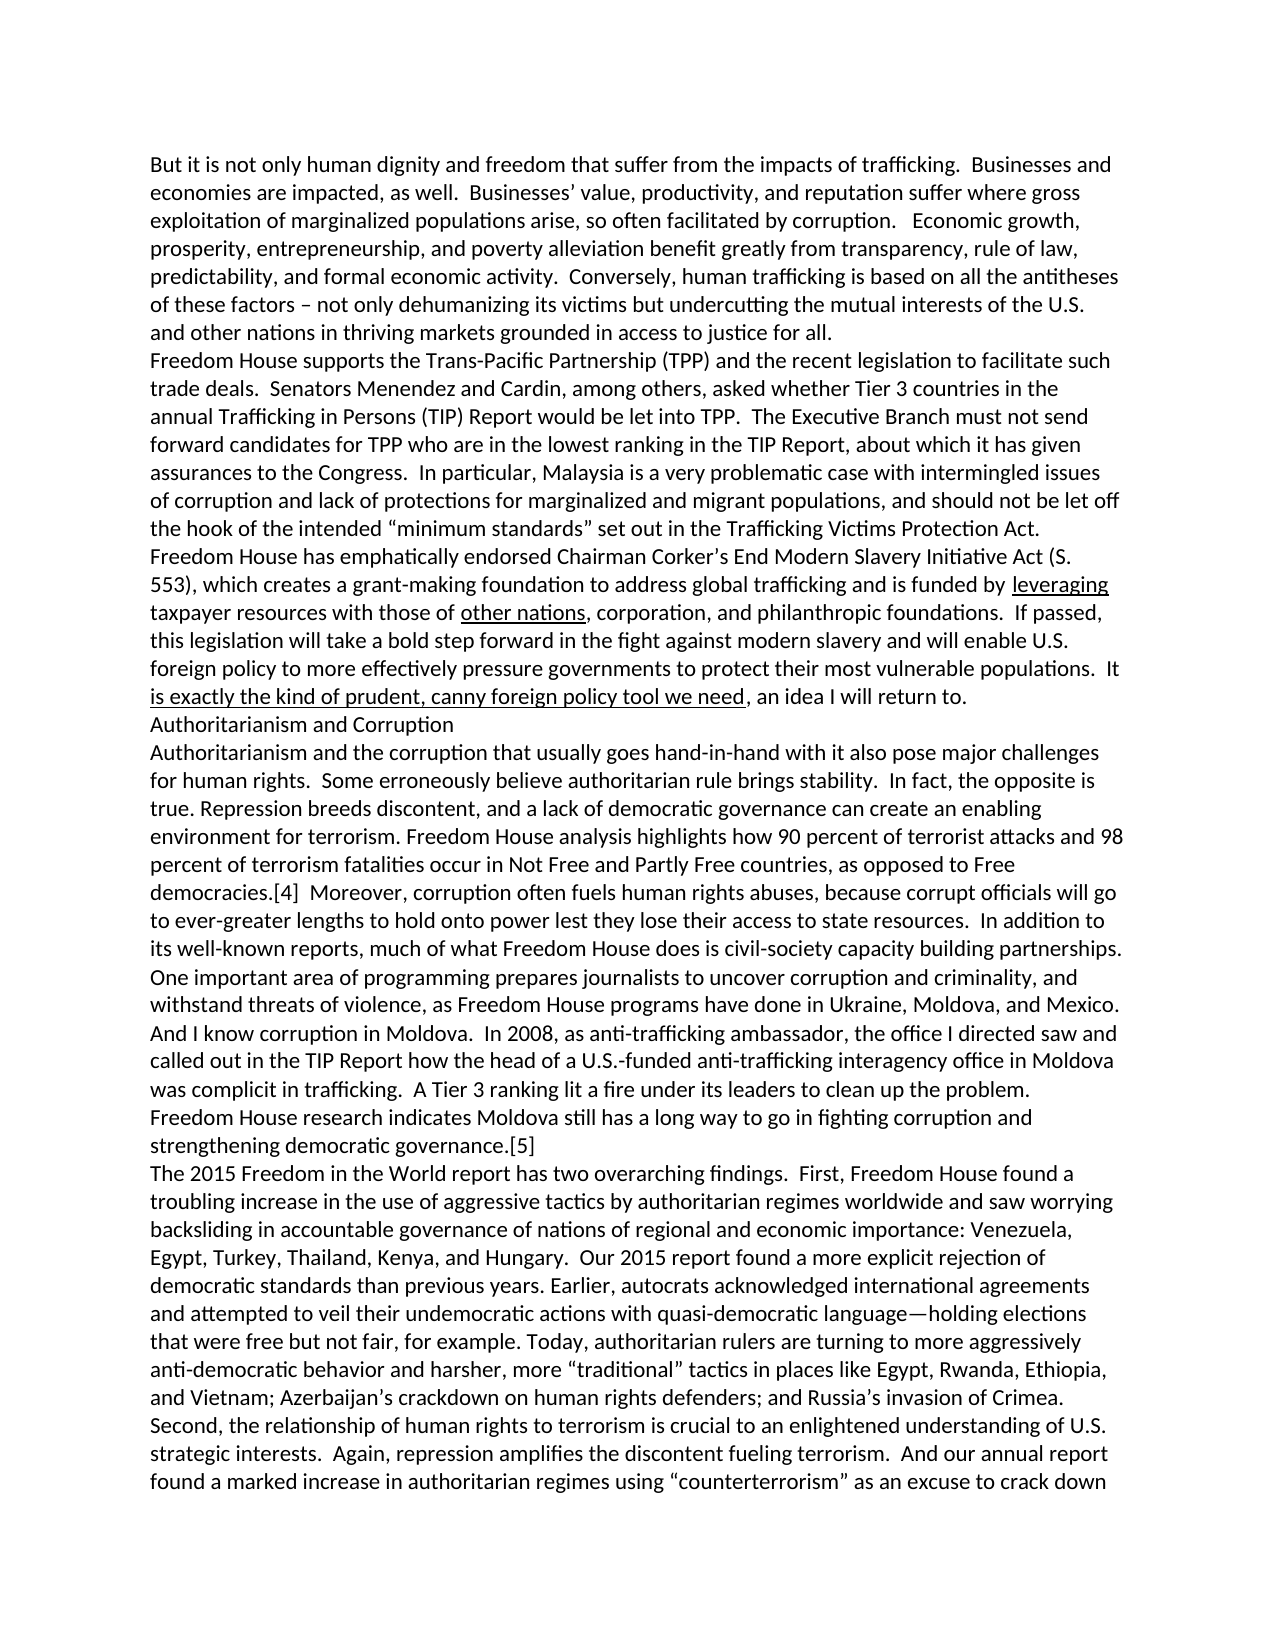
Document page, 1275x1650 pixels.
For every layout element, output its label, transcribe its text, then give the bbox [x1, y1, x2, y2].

text Authoritarianism and the corruption that usually goes hand-in-hand with it also pose major challenges for human rights. Some erroneously believe authoritarian rule brings stability. In fact, the opposite is true. Repression breeds discontent, and a lack of democratic governance can create an enabling environment for terrorism. Freedom House analysis highlights how 90 percent of terrorist attacks and 98 percent of terrorism fatalities occur in Not Free and Partly Free countries, as opposed to Free democracies.[4] Moreover, corruption often fuels human rights abuses, because corrupt officials will go to ever-greater lengths to hold onto power lest they lose their access to state resources. In addition to its well-known reports, much of what Freedom House does is civil-society capacity building partnerships. One important area of programming prepares journalists to uncover corruption and criminality, and withstand threats of violence, as Freedom House programs have done in Ukraine, Moldova, and Mexico. And I know corruption in Moldova. In 2008, as anti-trafficking ambassador, the office I directed saw and called out in the TIP Report how the head of a U.S.-funded anti-trafficking interagency office in Moldova was complicit in trafficking. A Tier 3 ranking lit a fire under its leaders to clean up the problem. Freedom House research indicates Moldova still has a long way to go in fighting corruption and strengthening democratic governance.[5] [150, 738, 1125, 1159]
text Authoritarianism and Corruption [150, 710, 1125, 738]
text But it is not only human dignity and freedom that suffer from the impacts of trafficking. Businesses and economies are impacted, as well. Businesses’ value, productivity, and reputation suffer where gross exploitation of marginalized populations arise, so often facilitated by corruption. Economic growth, prosperity, entrepreneurship, and poverty alleviation benefit greatly from transparency, rule of law, predictability, and formal economic activity. Conversely, human trafficking is based on all the antitheses of these factors – not only dehumanizing its victims but undercutting the mutual interests of the U.S. and other nations in thriving markets grounded in access to justice for all. [150, 150, 1125, 346]
text Freedom House has emphatically endorsed Chairman Corker’s End Modern Slavery Initiative Act (S. 553), which creates a grant-making foundation to address global trafficking and is funded by leveraging taxpayer resources with those of other nations, corporation, and philanthropic foundations. If passed, this legislation will take a bold step forward in the fight against modern slavery and will enable U.S. foreign policy to more effectively pressure governments to protect their most vulnerable populations. It is exactly the kind of prudent, canny foreign policy tool we need, an idea I will return to. [150, 542, 1125, 710]
text The 2015 Freedom in the World report has two overarching findings. First, Freedom House found a troubling increase in the use of aggressive tactics by authoritarian regimes worldwide and saw worrying backsliding in accountable governance of nations of regional and economic importance: Venezuela, Egypt, Turkey, Thailand, Kenya, and Hungary. Our 2015 report found a more explicit rejection of democratic standards than previous years. Earlier, autocrats acknowledged international agreements and attempted to veil their undemocratic actions with quasi-democratic language—holding elections that were free but not fair, for example. Today, authoritarian rulers are turning to more aggressively anti-democratic behavior and harsher, more “traditional” tactics in places like Egypt, Rwanda, Ethiopia, and Vietnam; Azerbaijan’s crackdown on human rights defenders; and Russia’s invasion of Crimea. [150, 1159, 1125, 1411]
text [150, 1411, 1125, 1495]
text Freedom House supports the Trans-Pacific Partnership (TPP) and the recent legislation to facilitate such trade deals. Senators Menendez and Cardin, among others, asked whether Tier 3 countries in the annual Trafficking in Persons (TIP) Report would be let into TPP. The Executive Branch must not send forward candidates for TPP who are in the lowest ranking in the TIP Report, about which it has given assurances to the Congress. In particular, Malaysia is a very problematic case with intermingled issues of corruption and lack of protections for marginalized and migrant populations, and should not be let off the hook of the intended “minimum standards” set out in the Trafficking Victims Protection Act. [150, 346, 1125, 542]
